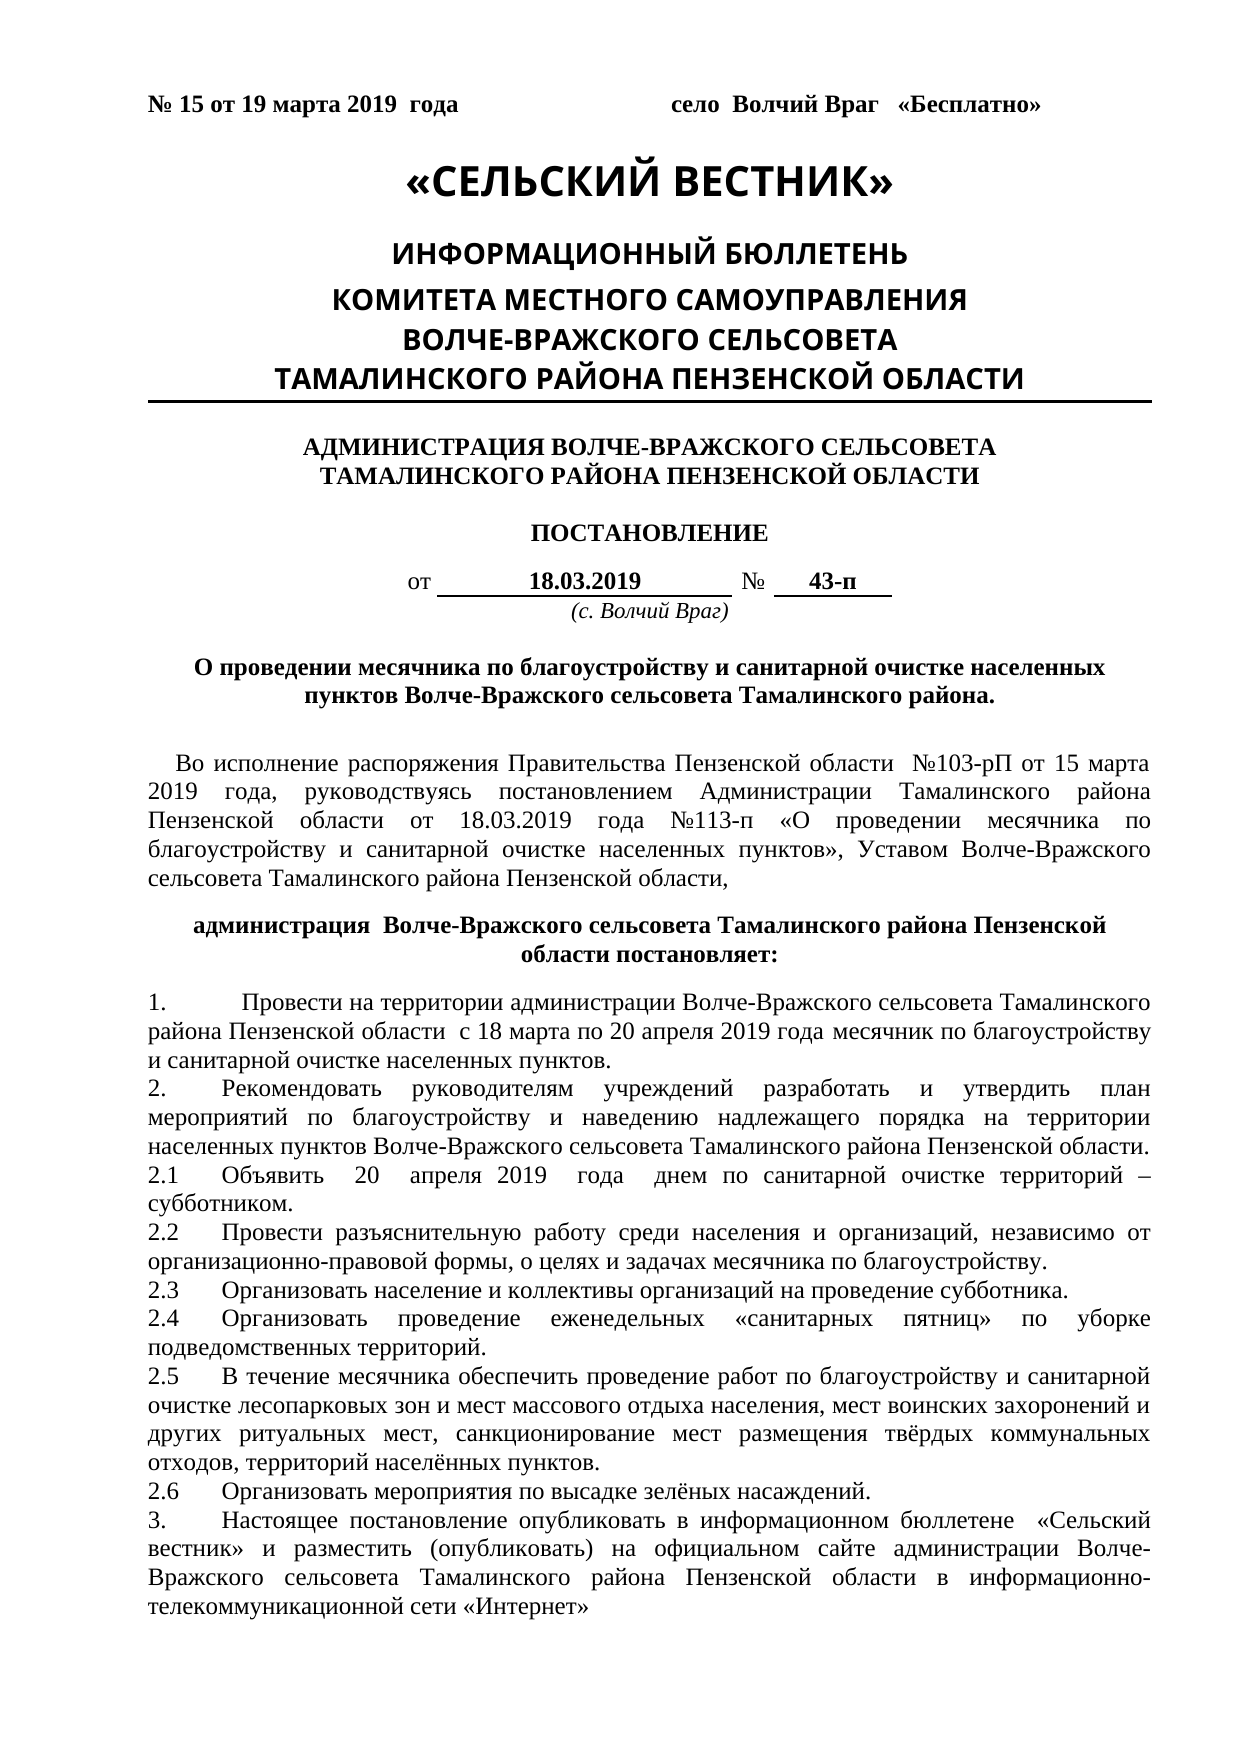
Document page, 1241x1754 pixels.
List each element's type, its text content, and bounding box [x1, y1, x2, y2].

text «СЕЛЬСКИЙ ВЕСТНИК» [148, 151, 1152, 208]
table_cell (с. Волчий Враг) [408, 595, 892, 623]
text администрация Волче-Вражского сельсовета Тамалинского района Пензенской области постановляет: [148, 911, 1152, 968]
table_header № [732, 566, 774, 595]
text ТАМАЛИНСКОГО РАЙОНА ПЕНЗЕНСКОЙ ОБЛАСТИ [148, 358, 1152, 400]
title Настоящее постановление опубликовать в информационном бюллетене «Сельский вестник» и разместить (опубликовать) на официальном сайте администрации Волче-Вражского сельсовета Тамалинского района Пензенской области в информационно-телекоммуникационной сети «Интернет» [148, 1505, 1152, 1620]
text АДМИНИСТРАЦИЯ ВОЛЧЕ-ВРАЖСКОГО СЕЛЬСОВЕТА [148, 432, 1152, 461]
text ВОЛЧЕ-ВРАЖСКОГО СЕЛЬСОВЕТА [148, 319, 1152, 358]
title Рекомендовать руководителям учреждений разработать и утвердить план мероприятий по благоустройству и наведению надлежащего порядка на территории населенных пунктов Волче-Вражского сельсовета Тамалинского района Пензенской области. [148, 1073, 1152, 1160]
text ПОСТАНОВЛЕНИЕ [148, 518, 1152, 547]
text КОМИТЕТА МЕСТНОГО САМОУПРАВЛЕНИЯ [148, 279, 1152, 319]
title В течение месячника обеспечить проведение работ по благоустройству и санитарной очистке лесопарковых зон и мест массового отдыха населения, мест воинских захоронений и других ритуальных мест, санкционирование мест размещения твёрдых коммунальных отходов, территорий населённых пунктов. [148, 1361, 1152, 1476]
title О проведении месячника по благоустройству и санитарной очистке населенных пунктов Волче-Вражского сельсовета Тамалинского района. [148, 652, 1152, 709]
title Организовать проведение еженедельных «санитарных пятниц» по уборке подведомственных территорий. [148, 1303, 1152, 1361]
table_header 43-п [774, 566, 892, 595]
text ИНФОРМАЦИОННЫЙ БЮЛЛЕТЕНЬ [148, 233, 1152, 273]
title Провести на территории администрации Волче-Вражского сельсовета Тамалинского района Пензенской области с 18 марта по 20 апреля 2019 года месячник по благоустройству и санитарной очистке населенных пунктов. [148, 987, 1152, 1073]
table_header от [408, 566, 437, 595]
table_header 18.03.2019 [437, 566, 732, 595]
text № 15 от 19 марта 2019 года село Волчий Враг «Бесплатно» [148, 89, 1152, 117]
text Во исполнение распоряжения Правительства Пензенской области №103-рП от 15 марта 2019 года, руководствуясь постановлением Администрации Тамалинского района Пензенской области от 18.03.2019 года №113-п «О проведении месячника по благоустройству и санитарной очистке населенных пунктов», Уставом Волче-Вражского сельсовета Тамалинского района Пензенской области, [148, 748, 1152, 891]
title Провести разъяснительную работу среди населения и организаций, независимо от организационно-правовой формы, о целях и задачах месячника по благоустройству. [148, 1217, 1152, 1275]
title Организовать мероприятия по высадке зелёных насаждений. [148, 1476, 1152, 1505]
title Объявить 20 апреля 2019 года днем по санитарной очистке территорий – субботником. [148, 1160, 1152, 1217]
text ТАМАЛИНСКОГО РАЙОНА ПЕНЗЕНСКОЙ ОБЛАСТИ [148, 461, 1152, 490]
title Организовать население и коллективы организаций на проведение субботника. [148, 1275, 1152, 1303]
